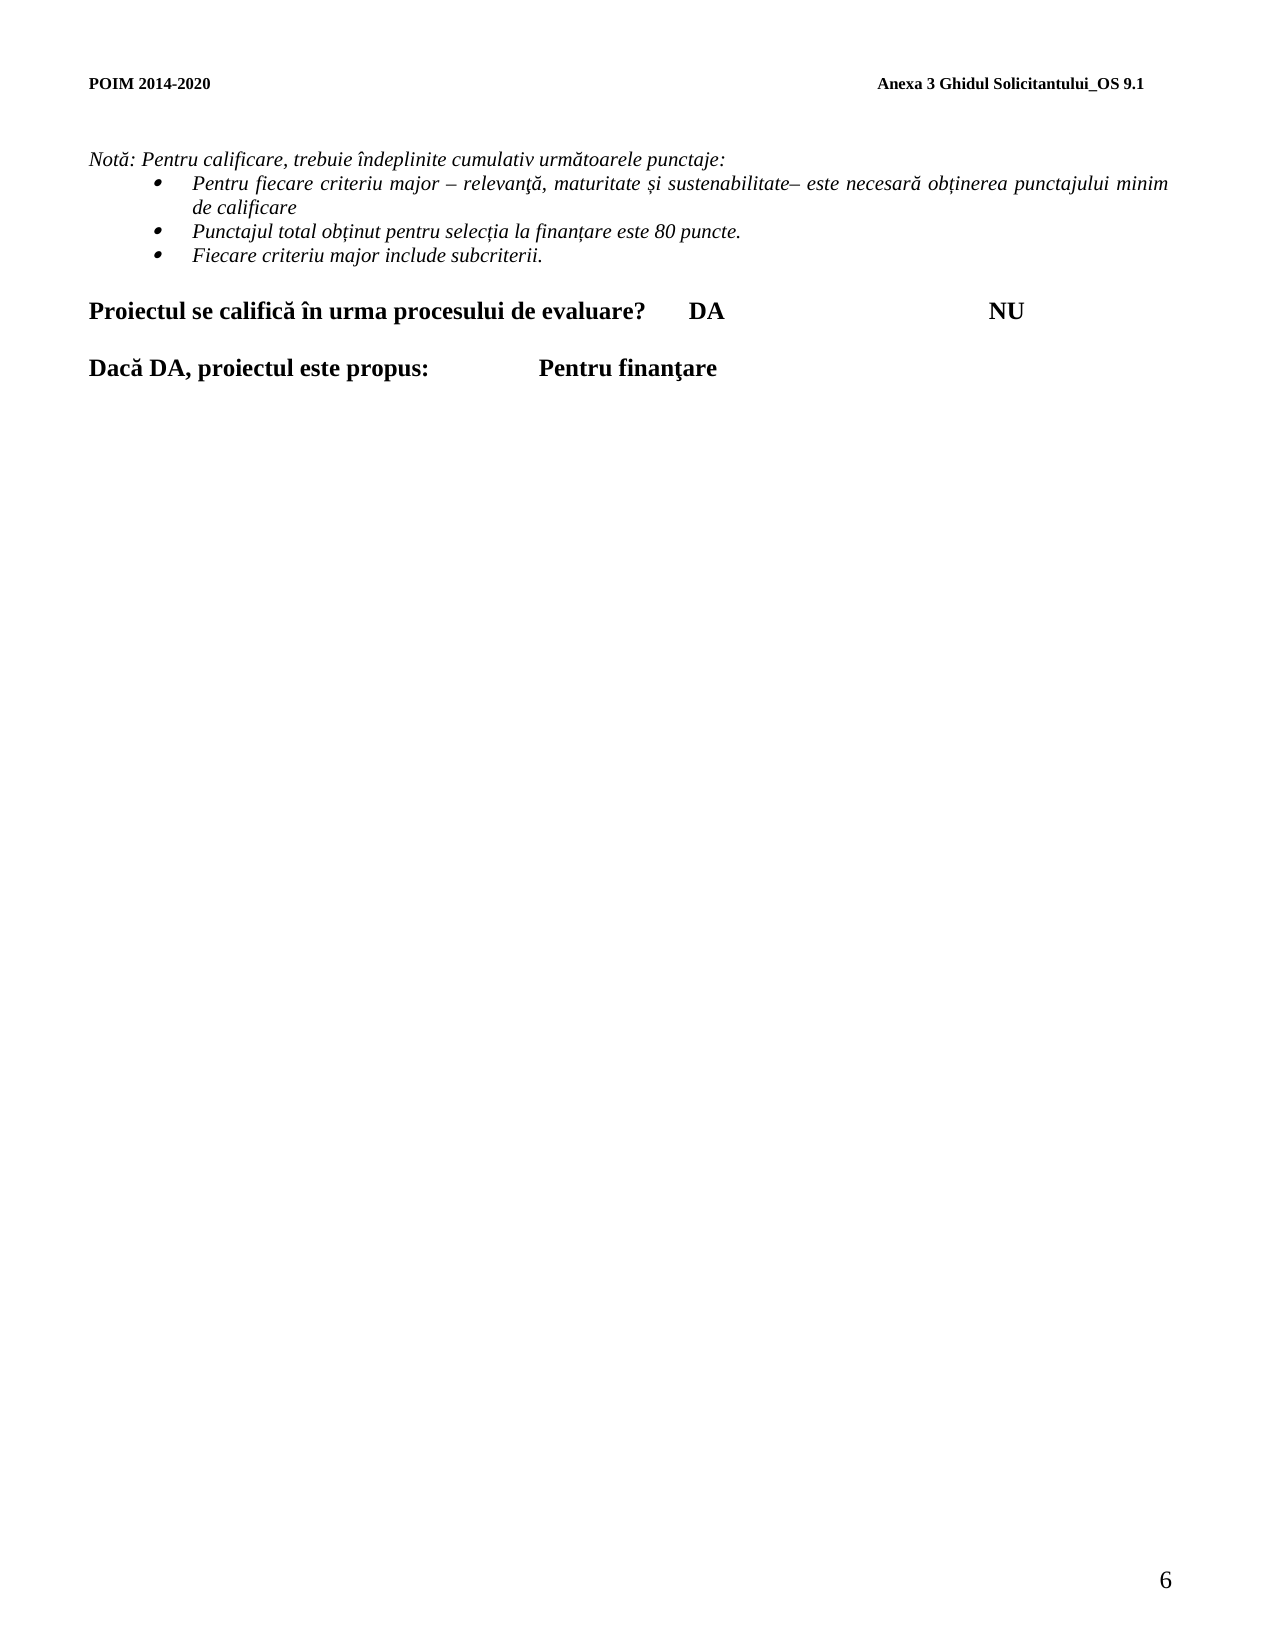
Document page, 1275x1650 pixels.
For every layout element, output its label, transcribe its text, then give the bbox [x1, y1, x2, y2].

list Pentru fiecare criteriu major – relevanţă, maturitate și sustenabilitate– este necesară obținerea punctajului minim de calificare [152, 171, 1172, 219]
text Proiectul se califică în urma procesului de evaluare? DA NU [89, 296, 1172, 324]
list Fiecare criteriu major include subcriterii. [152, 243, 1172, 267]
text Notă: Pentru calificare, trebuie îndeplinite cumulativ următoarele punctaje: [89, 147, 1172, 171]
list Punctajul total obținut pentru selecția la finanțare este 80 puncte. [152, 219, 1172, 243]
text Dacă DA, proiectul este propus: Pentru finanţare [89, 353, 1172, 382]
